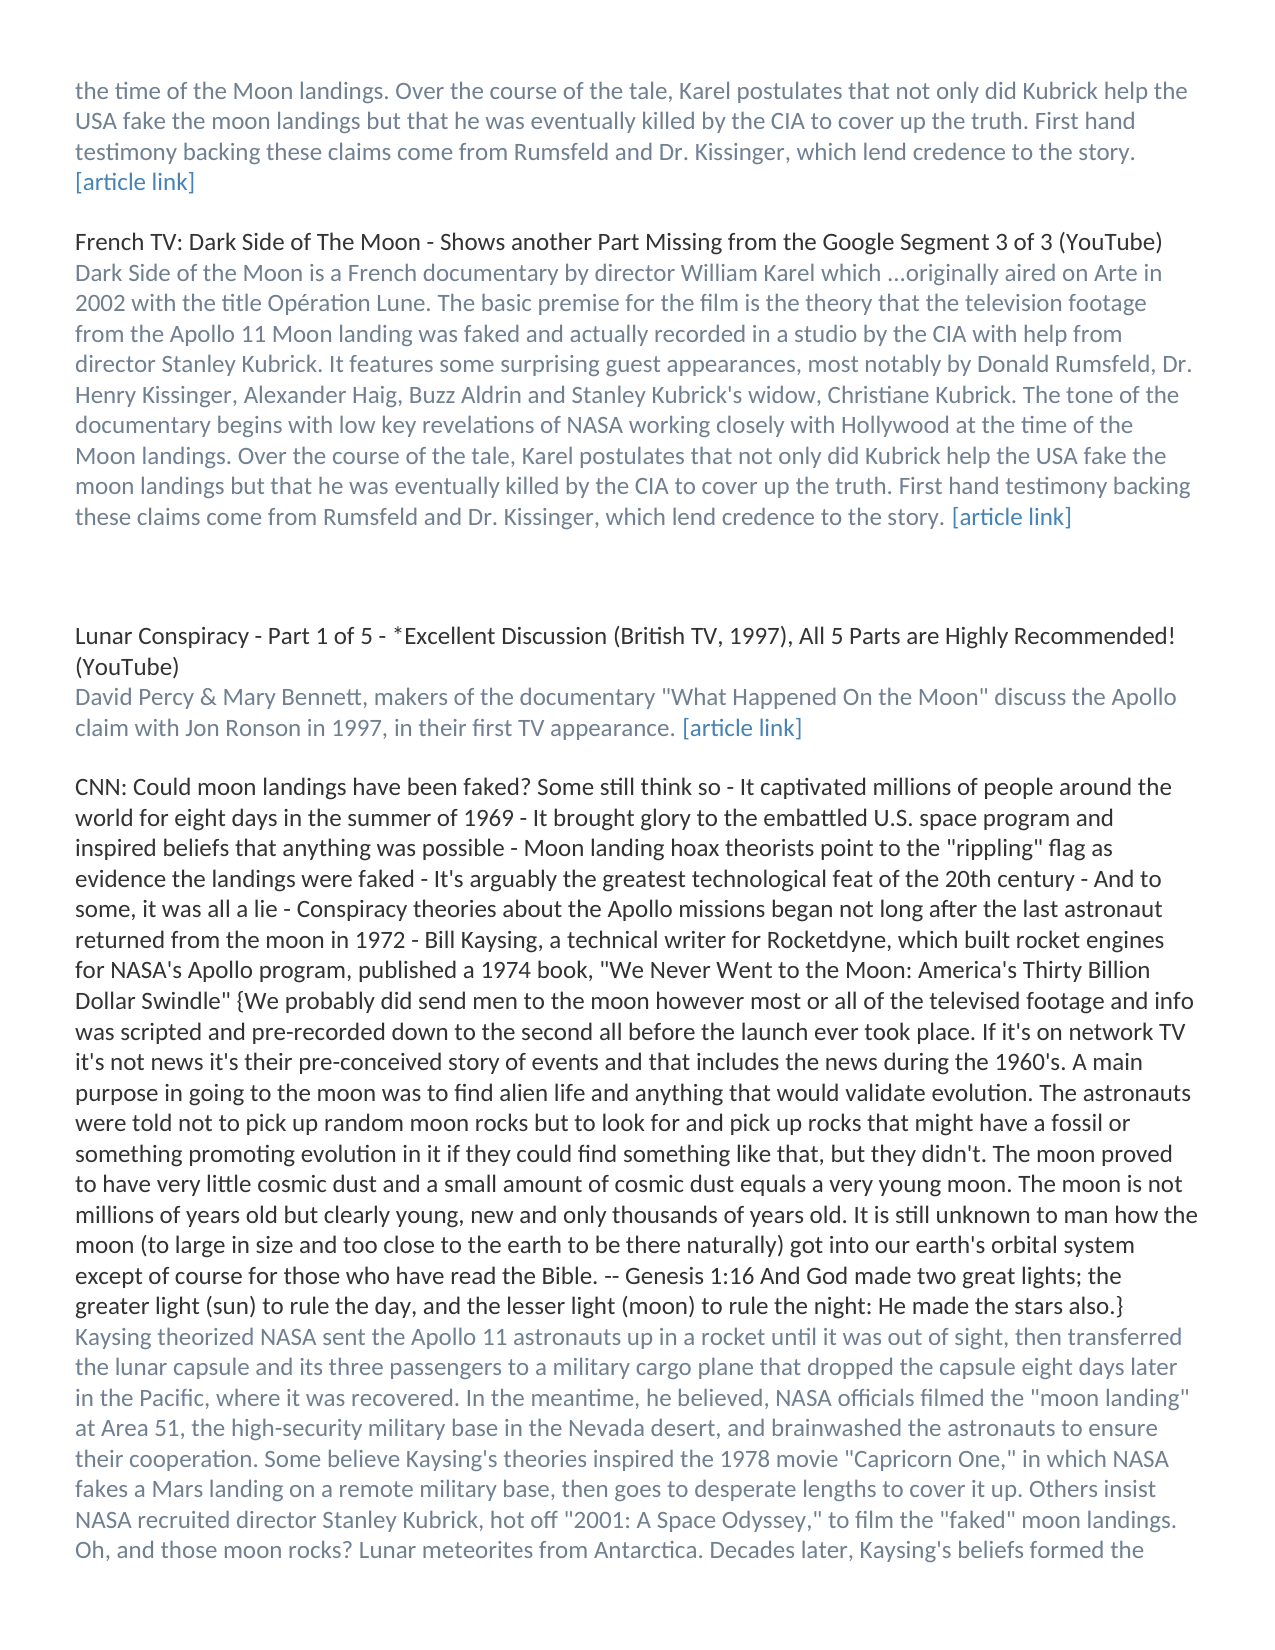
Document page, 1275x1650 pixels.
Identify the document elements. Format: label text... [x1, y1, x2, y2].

text Lunar Conspiracy - Part 1 of 5 - *Excellent Discussion (British TV, 1997), All 5 Parts are Highly Recommended! (YouTube) David Percy & Mary Bennett, makers of the documentary "What Happened On the Moon" discuss the Apollo claim with Jon Ronson in 1997, in their first TV appearance. [article link] [75, 620, 1200, 742]
text French TV: Dark Side of The Moon - Shows another Part Missing from the Google Segment 3 of 3 (YouTube) Dark Side of the Moon is a French documentary by director William Karel which ...originally aired on Arte in 2002 with the title Opération Lune. The basic premise for the film is the theory that the television footage from the Apollo 11 Moon landing was faked and actually recorded in a studio by the CIA with help from director Stanley Kubrick. It features some surprising guest appearances, most notably by Donald Rumsfeld, Dr. Henry Kissinger, Alexander Haig, Buzz Aldrin and Stanley Kubrick's widow, Christiane Kubrick. The tone of the documentary begins with low key revelations of NASA working closely with Hollywood at the time of the Moon landings. Over the course of the tale, Karel postulates that not only did Kubrick help the USA fake the moon landings but that he was eventually killed by the CIA to cover up the truth. First hand testimony backing these claims come from Rumsfeld and Dr. Kissinger, which lend credence to the story. [article link] [75, 226, 1200, 531]
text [75, 772, 1200, 1565]
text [75, 75, 1200, 197]
